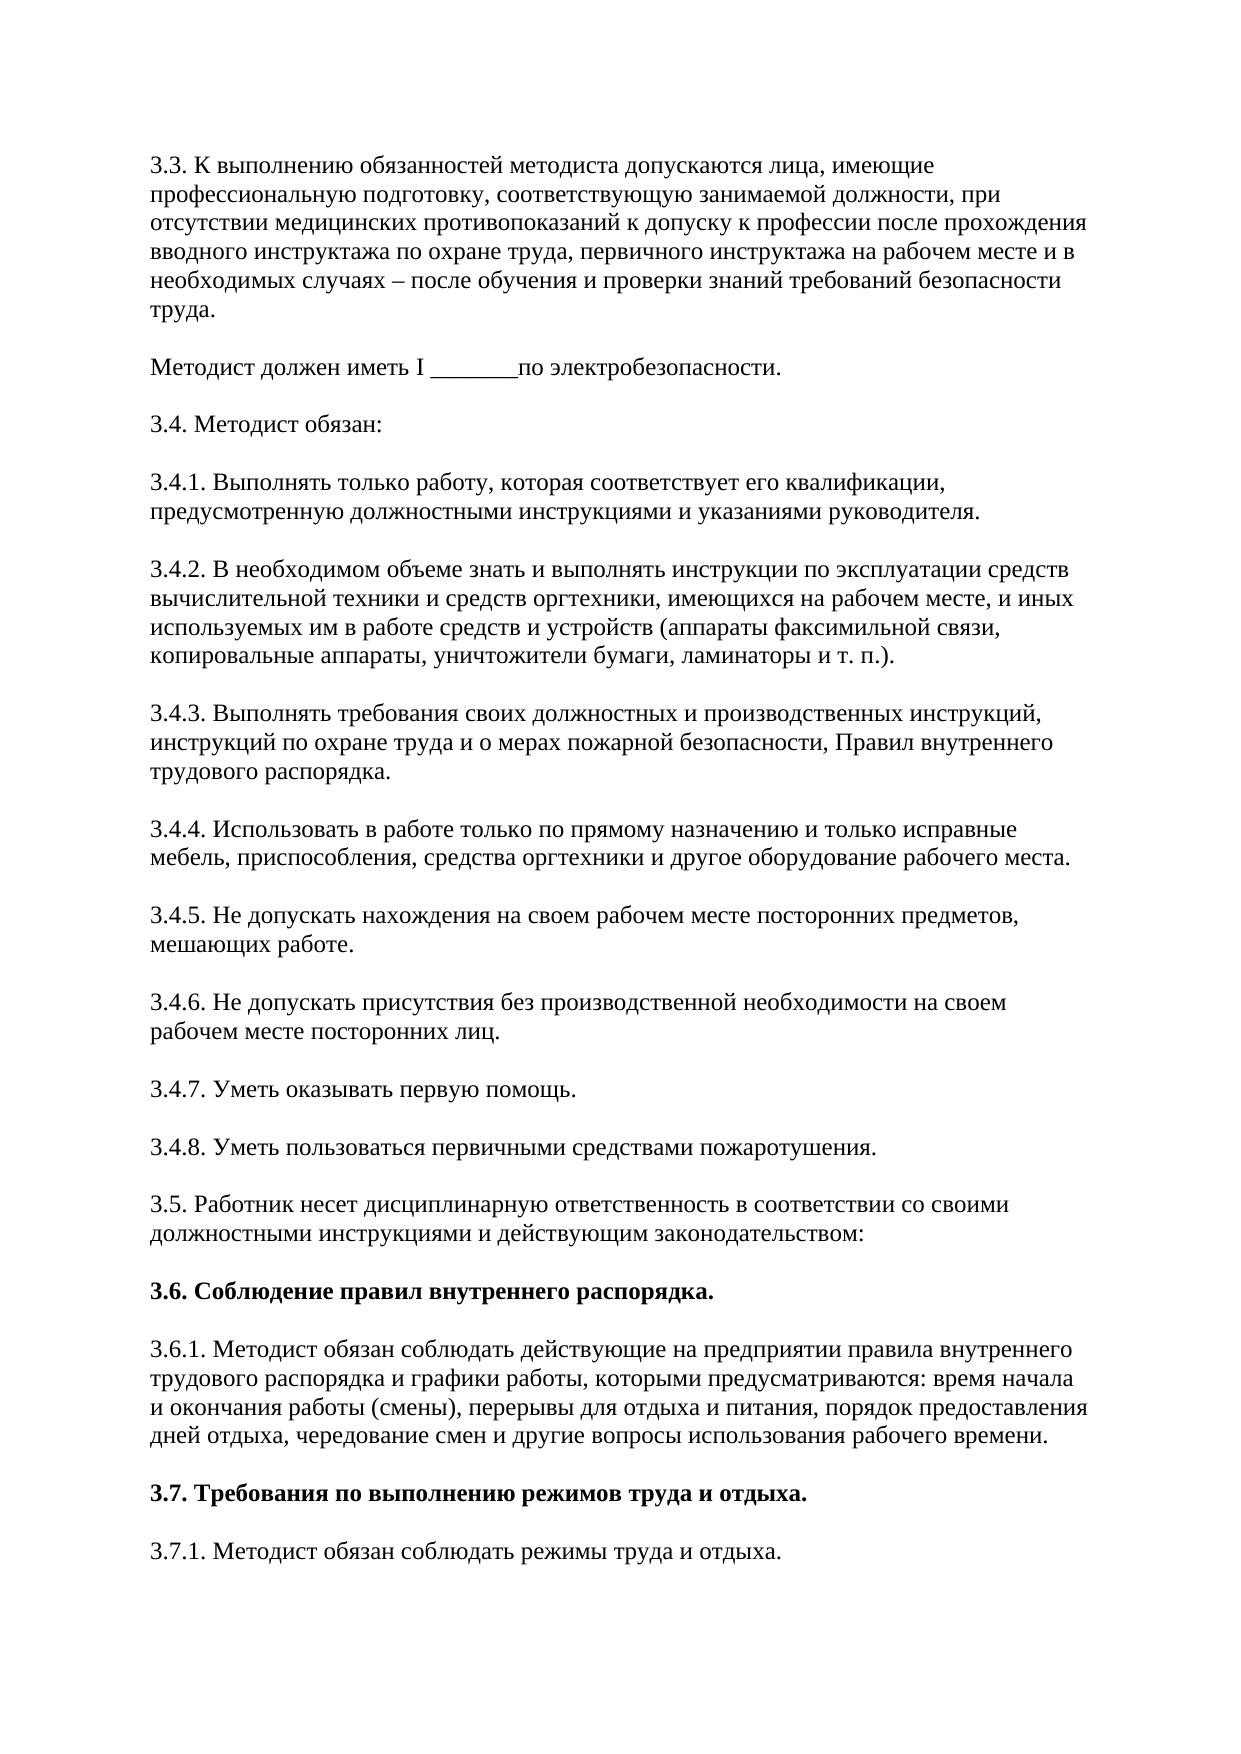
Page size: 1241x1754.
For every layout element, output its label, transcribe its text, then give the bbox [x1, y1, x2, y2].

text 3.4.6. Не допускать присутствия без производственной необходимости на своем рабочем месте посторонних лиц. [150, 987, 1090, 1044]
text 3.4.4. Использовать в работе только по прямому назначению и только исправные мебель, приспособления, средства оргтехники и другое оборудование рабочего места. [150, 814, 1090, 871]
text 3.6. Соблюдение правил внутреннего распорядка. [150, 1276, 1090, 1305]
text 3.4.5. Не допускать нахождения на своем рабочем месте посторонних предметов, мешающих работе. [150, 900, 1090, 958]
text 3.3. К выполнению обязанностей методиста допускаются лица, имеющие профессиональную подготовку, соответствующую занимаемой должности, при отсутствии медицинских противопоказаний к допуску к профессии после прохождения вводного инструктажа по охране труда, первичного инструктажа на рабочем месте и в необходимых случаях – после обучения и проверки знаний требований безопасности труда. [150, 150, 1090, 322]
text 3.7. Требования по выполнению режимов труда и отдыха. [150, 1478, 1090, 1507]
text 3.7.1. Методист обязан соблюдать режимы труда и отдыха. [150, 1536, 1090, 1565]
text 3.4. Методист обязан: [150, 409, 1090, 438]
text 3.4.3. Выполнять требования своих должностных и производственных инструкций, инструкций по охране труда и о мерах пожарной безопасности, Правил внутреннего трудового распорядка. [150, 698, 1090, 784]
text 3.5. Работник несет дисциплинарную ответственность в соответствии со своими должностными инструкциями и действующим законодательством: [150, 1189, 1090, 1247]
text 3.4.2. В необходимом объеме знать и выполнять инструкции по эксплуатации средств вычислительной техники и средств оргтехники, имеющихся на рабочем месте, и иных используемых им в работе средств и устройств (аппараты факсимильной связи, копировальные аппараты, уничтожители бумаги, ламинаторы и т. п.). [150, 554, 1090, 669]
text 3.4.7. Уметь оказывать первую помощь. [150, 1074, 1090, 1102]
text 3.4.8. Уметь пользоваться первичными средствами пожаротушения. [150, 1132, 1090, 1160]
text Методист должен иметь I _______по электробезопасности. [150, 352, 1090, 380]
text 3.4.1. Выполнять только работу, которая соответствует его квалификации, предусмотренную должностными инструкциями и указаниями руководителя. [150, 467, 1090, 525]
text 3.6.1. Методист обязан соблюдать действующие на предприятии правила внутреннего трудового распорядка и графики работы, которыми предусматриваются: время начала и окончания работы (смены), перерывы для отдыха и питания, порядок предоставления дней отдыха, чередование смен и другие вопросы использования рабочего времени. [150, 1334, 1090, 1449]
